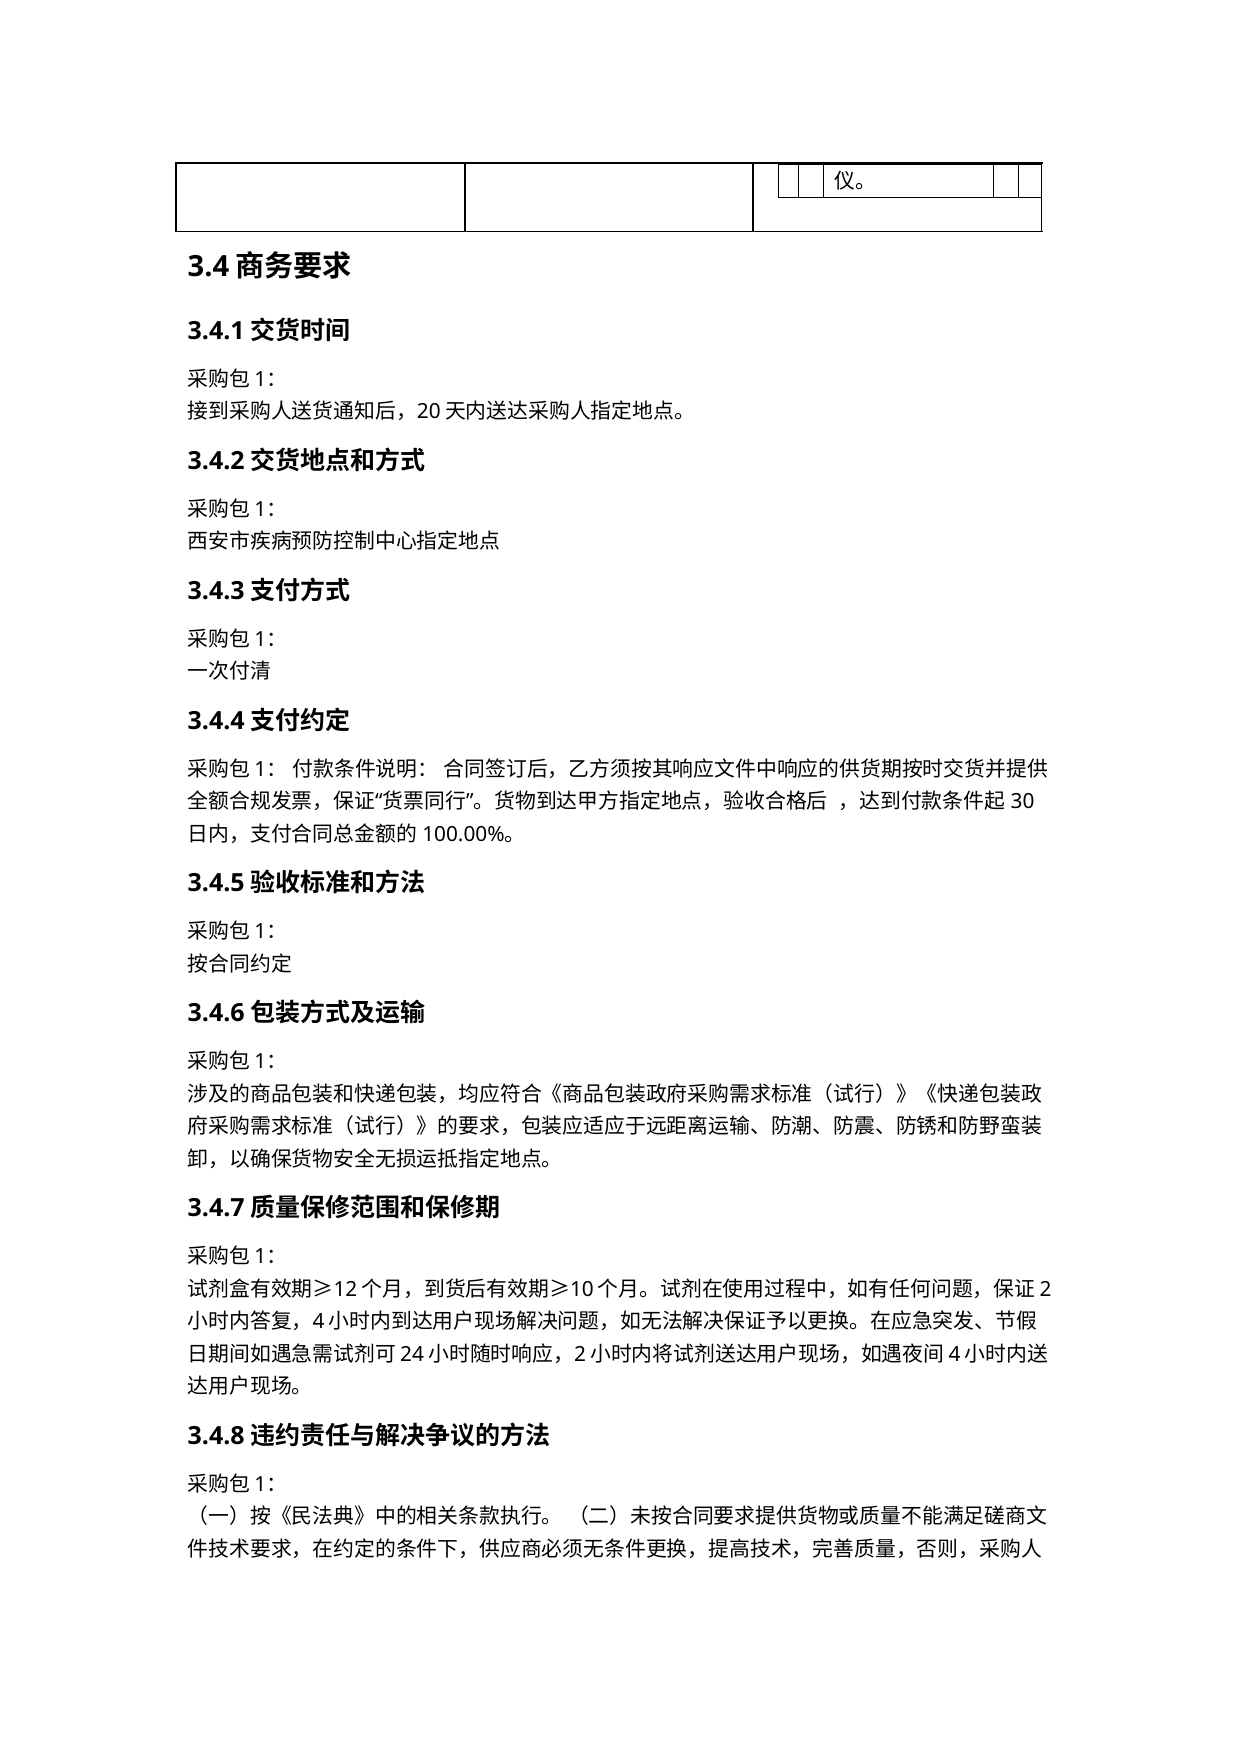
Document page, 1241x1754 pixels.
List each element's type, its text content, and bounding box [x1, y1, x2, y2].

text 接到采购人送货通知后，20天内送达采购人指定地点。 [187, 395, 1053, 427]
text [187, 1500, 1053, 1565]
text 按合同约定 [187, 947, 1053, 980]
text 3.4.5验收标准和方法 [187, 850, 1053, 915]
table_cell 1 [177, 164, 464, 231]
table_cell [754, 164, 1041, 231]
text 采购包1： [187, 915, 1053, 947]
text 采购包1： 付款条件说明： 合同签订后，乙方须按其响应文件中响应的供货期按时交货并提供全额合规发票，保证“货票同行”。货物到达甲方指定地点，验收合格后 ，达到付款条件起 30 日内，支付合同总金额的 100.00%。 [187, 752, 1053, 850]
text 采购包1： [187, 1240, 1053, 1272]
text 3.4.6包装方式及运输 [187, 980, 1053, 1045]
text 采购包1： [187, 622, 1053, 655]
text 3.4.4支付约定 [187, 687, 1053, 752]
text 涉及的商品包装和快递包装，均应符合《商品包装政府采购需求标准（试行）》《快递包装政府采购需求标准（试行）》的要求，包装应适应于远距离运输、防潮、防震、防锈和防野蛮装卸，以确保货物安全无损运抵指定地点。 [187, 1077, 1053, 1175]
text 3.4.8违约责任与解决争议的方法 [187, 1402, 1053, 1467]
text 试剂盒有效期≥12个月，到货后有效期≥10个月。试剂在使用过程中，如有任何问题，保证2小时内答复，4小时内到达用户现场解决问题，如无法解决保证予以更换。在应急突发、节假日期间如遇急需试剂可24小时随时响应，2小时内将试剂送达用户现场，如遇夜间4小时内送达用户现场。 [187, 1272, 1053, 1402]
text 3.4商务要求 [187, 232, 1053, 297]
text 3.4.2交货地点和方式 [187, 427, 1053, 492]
text 采购包1： [187, 362, 1053, 395]
text 一次付清 [187, 655, 1053, 687]
text 西安市疾病预防控制中心指定地点 [187, 525, 1053, 557]
table_cell [466, 164, 752, 231]
text 3.4.3支付方式 [187, 557, 1053, 622]
text 采购包1： [187, 1467, 1053, 1500]
text 采购包1： [187, 1045, 1053, 1077]
text 3.4.1交货时间 [187, 297, 1053, 362]
text 3.4.7质量保修范围和保修期 [187, 1175, 1053, 1240]
text 采购包1： [187, 492, 1053, 525]
